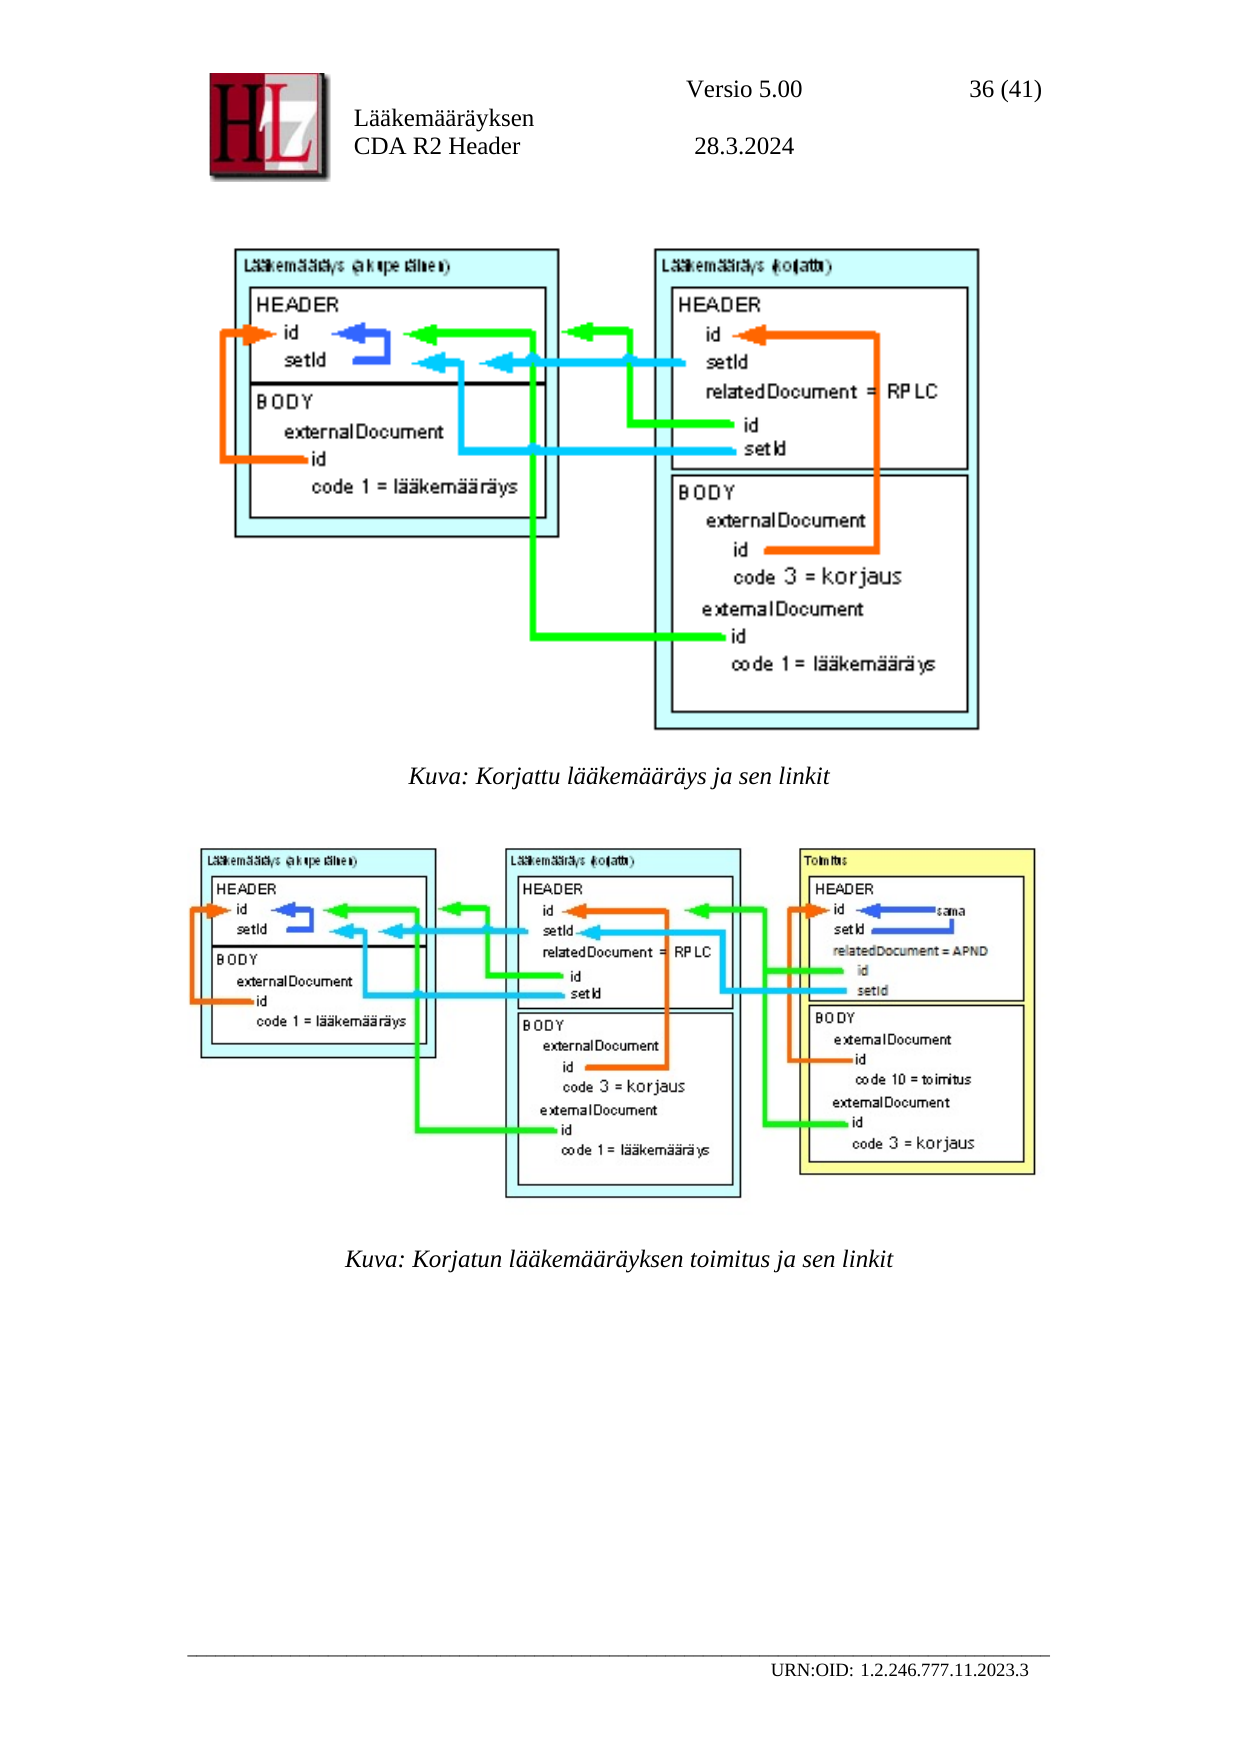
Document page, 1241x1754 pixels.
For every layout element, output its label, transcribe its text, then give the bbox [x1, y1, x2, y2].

text Kuva: Korjatun lääkemääräyksen toimitus ja sen linkit [187, 1244, 1053, 1272]
text Kuva: Korjattu lääkemääräys ja sen linkit [187, 761, 1053, 790]
picture [209, 73, 332, 182]
picture [187, 847, 1060, 1215]
picture [216, 247, 1024, 762]
